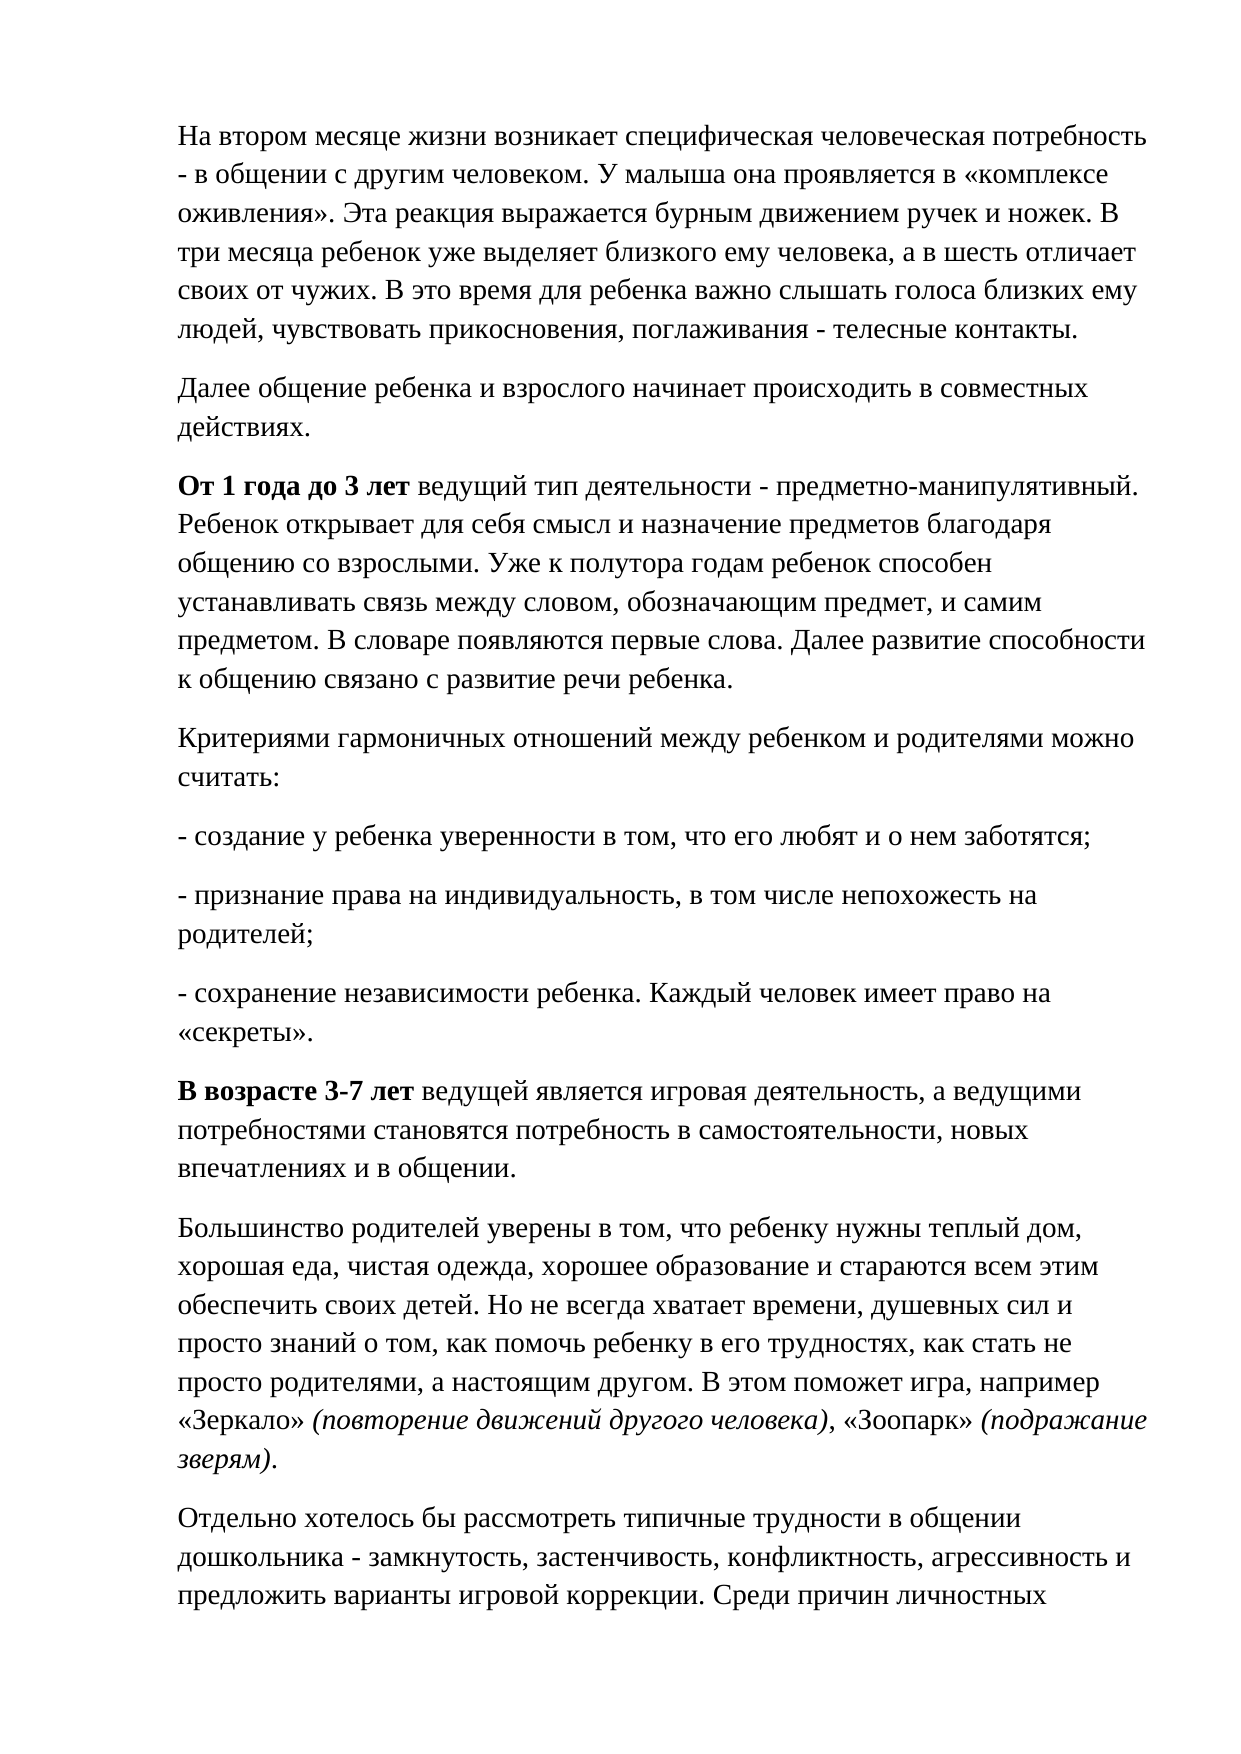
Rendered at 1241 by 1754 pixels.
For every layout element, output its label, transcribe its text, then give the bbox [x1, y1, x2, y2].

text - сохранение независимости ребенка. Каждый человек имеет право на «секреты». [177, 975, 1152, 1047]
text - признание права на индивидуальность, в том числе непохожесть на родителей; [177, 877, 1152, 949]
text - создание у ребенка уверенности в том, что его любят и о нем заботятся; [177, 818, 1152, 852]
text Критериями гармоничных отношений между ребенком и родителями можно считать: [177, 720, 1152, 792]
text В возрасте 3-7 лет ведущей является игровая деятельность, а ведущими потребностями становятся потребность в самостоятельности, новых впечатлениях и в общении. [177, 1073, 1152, 1184]
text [177, 1500, 1152, 1611]
text Далее общение ребенка и взрослого начинает происходить в совместных действиях. [177, 370, 1152, 442]
text От 1 года до 3 лет ведущий тип деятельности - предметно-манипулятивный. Ребенок открывает для себя смысл и назначение предметов благодаря общению со взрослыми. Уже к полутора годам ребенок способен устанавливать связь между словом, обозначающим предмет, и самим предметом. В словаре появляются первые слова. Далее развитие способности к общению связано с развитие речи ребенка. [177, 468, 1152, 694]
text На втором месяце жизни возникает специфическая человеческая потребность - в общении с другим человеком. У малыша она проявляется в «комплексе оживления». Эта реакция выражается бурным движением ручек и ножек. В три месяца ребенок уже выделяет близкого ему человека, а в шесть отличает своих от чужих. В это время для ребенка важно слышать голоса близких ему людей, чувствовать прикосновения, поглаживания - телесные контакты. [177, 118, 1152, 344]
text Большинство родителей уверены в том, что ребенку нужны теплый дом, хорошая еда, чистая одежда, хорошее образование и стараются всем этим обеспечить своих детей. Но не всегда хватает времени, душевных сил и просто знаний о том, как помочь ребенку в его трудностях, как стать не просто родителями, а настоящим другом. В этом поможет игра, например «Зеркало» (повторение движений другого человека), «Зоопарк» (подражание зверям). [177, 1210, 1152, 1474]
